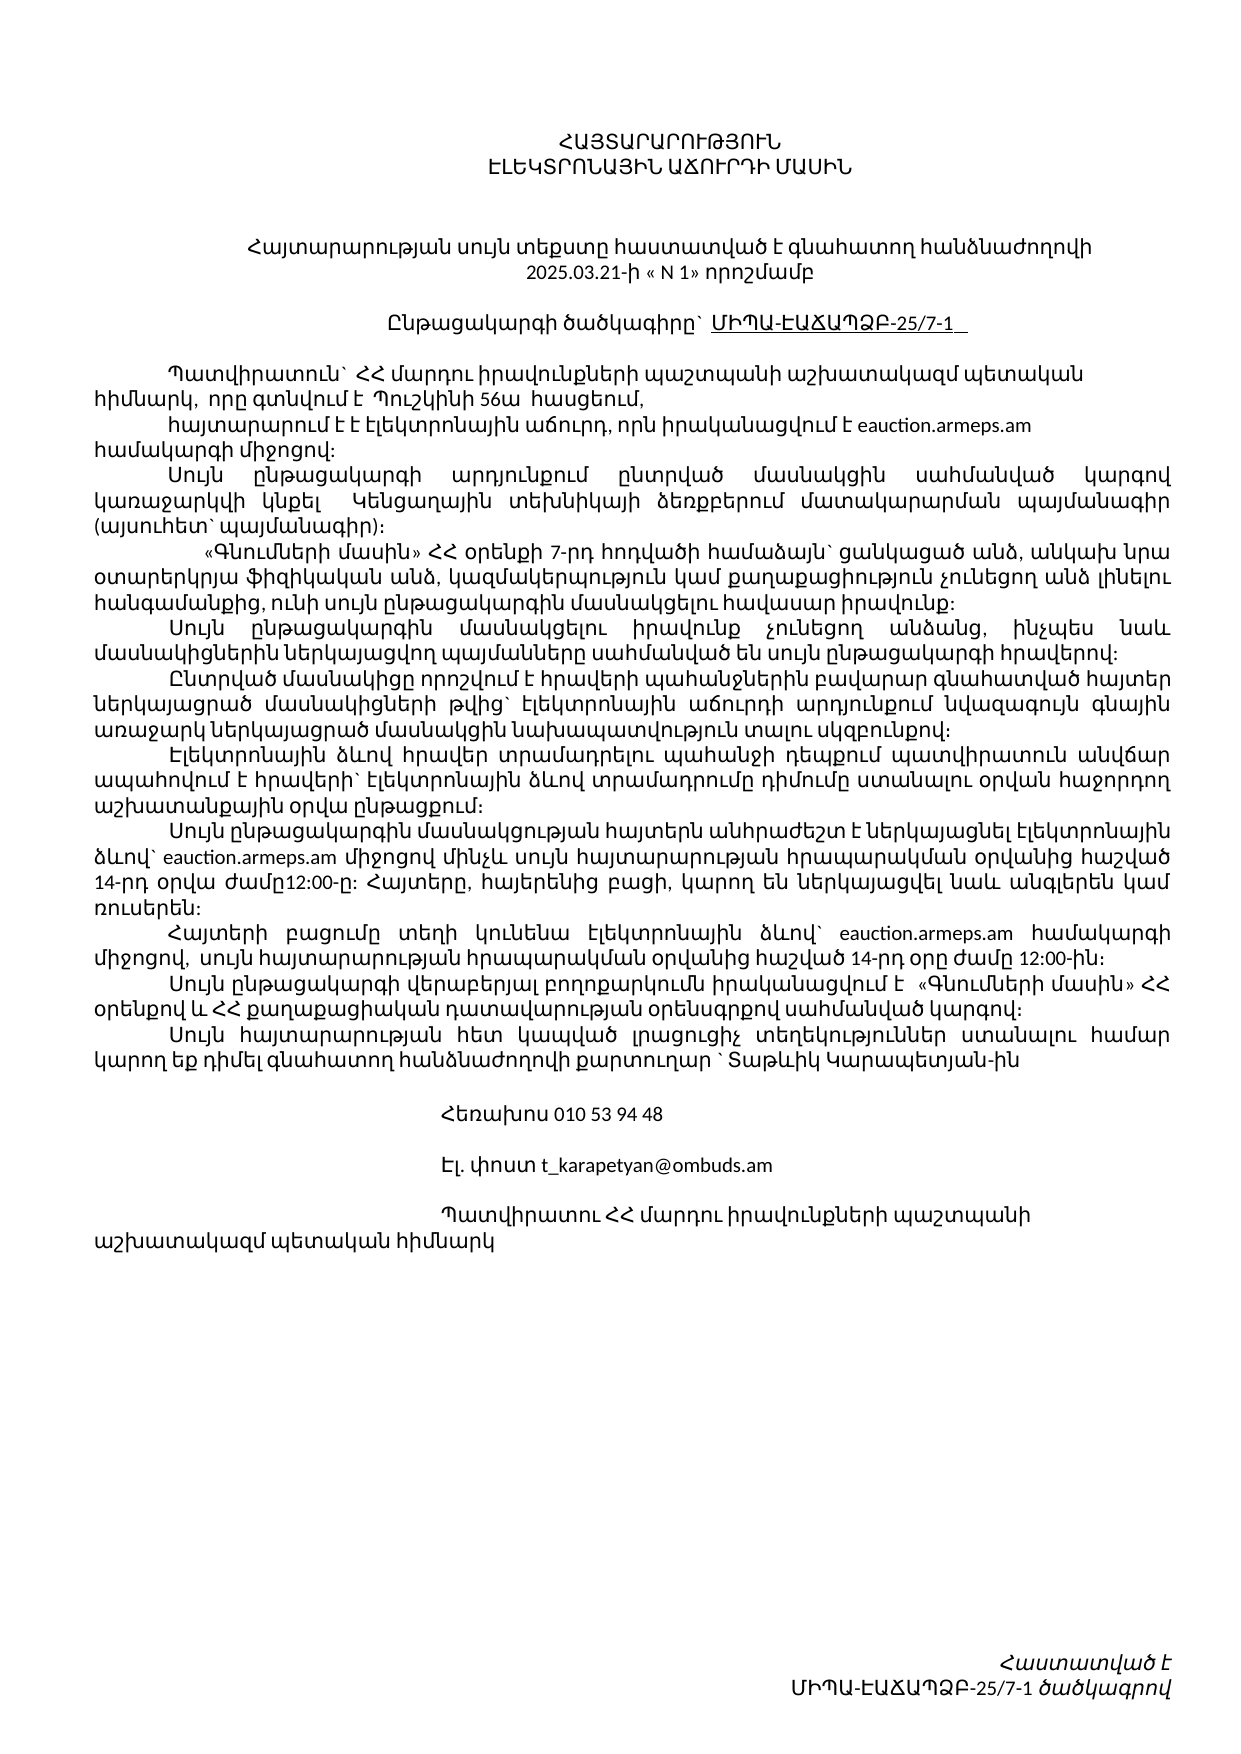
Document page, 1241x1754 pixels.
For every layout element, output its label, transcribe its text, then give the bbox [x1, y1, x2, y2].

text հայտարարում է է էլեկտրոնային աճուրդ, որն իրականացվում է eauction.armeps.am համակարգի միջոցով: [94, 412, 1171, 463]
text «Գնումների մասին» ՀՀ օրենքի 7-րդ հոդվածի համաձայն` ցանկացած անձ, անկախ նրա օտարերկրյա ֆիզիկական անձ, կազմակերպություն կամ քաղաքացիություն չունեցող անձ լինելու հանգամանքից, ունի սույն ընթացակարգին մասնակցելու հավասար իրավունք: [94, 539, 1171, 615]
text Էլեկտրոնային ձևով հրավեր տրամադրելու պահանջի դեպքում պատվիրատուն անվճար ապահովում է հրավերի` էլեկտրոնային ձևով տրամադրումը դիմումը ստանալու օրվան հաջորդող աշխատանքային օրվա ընթացքում։ [94, 742, 1171, 818]
text Ընթացակարգի ծածկագիրը` ՄԻՊԱ-ԷԱՃԱՊՁԲ-25/7-1 [94, 310, 1171, 336]
text Հայտերի բացումը տեղի կունենա էլեկտրոնային ձևով` eauction.armeps.am համակարգի միջոցով, սույն հայտարարության հրապարակման օրվանից հաշված 14-րդ օրը ժամը 12:00-ին։ [94, 920, 1171, 971]
text Սույն ընթացակարգի վերաբերյալ բողոքարկումն իրականացվում է «Գնումների մասին» ՀՀ օրենքով և ՀՀ քաղաքացիական դատավարության օրենսգրքով սահմանված կարգով։ [94, 971, 1171, 1022]
text 2025.03.21 -ի « N 1» որոշմամբ [94, 259, 1171, 285]
text Պատվիրատու ՀՀ մարդու իրավունքների պաշտպանի աշխատակազմ պետական հիմնարկ [94, 1203, 1171, 1253]
text Հայտարարության սույն տեքստը հաստատված է գնահատող հանձնաժողովի [94, 234, 1171, 259]
text Էլ. փոստ t_karapetyan@ombuds.am [94, 1152, 1171, 1177]
text Սույն ընթացակարգի արդյունքում ընտրված մասնակցին սահմանված կարգով կառաջարկվի կնքել Կենցաղային տեխնիկայի ձեռքբերում մատակարարման պայմանագիր (այսուհետ` պայմանագիր)։ [94, 463, 1171, 539]
text ՀԱՅՏԱՐԱՐՈՒԹՅՈՒՆ [94, 129, 1171, 154]
text Սույն հայտարարության հետ կապված լրացուցիչ տեղեկություններ ստանալու համար կարող եք դիմել գնահատող հանձնաժողովի քարտուղար ` Տաթևիկ Կարապետյան-ին [94, 1022, 1171, 1073]
text Սույն ընթացակարգին մասնակցելու իրավունք չունեցող անձանց, ինչպես նաև մասնակիցներին ներկայացվող պայմանները սահմանված են սույն ընթացակարգի հրավերով: [94, 615, 1171, 666]
text Պատվիրատուն` ՀՀ մարդու իրավունքների պաշտպանի աշխատակազմ պետական հիմնարկ, որը գտնվում է Պուշկինի 56ա հասցեում, [94, 361, 1171, 412]
text Հաստատված է [94, 1650, 1171, 1675]
text Սույն ընթացակարգին մասնակցության հայտերն անհրաժեշտ է ներկայացնել էլեկտրոնային ձևով` eauction.armeps.am միջոցով մինչև սույն հայտարարության հրապարակման օրվանից հաշված 14-րդ օրվա ժամը12:00-ը: Հայտերը, հայերենից բացի, կարող են ներկայացվել նաև անգլերեն կամ ռուսերեն: [94, 818, 1171, 920]
text Հեռախոս 010 53 94 48 [94, 1101, 1171, 1126]
text ՄԻՊԱ-ԷԱՃԱՊՁԲ-25/7-1 ծածկագրով [94, 1675, 1171, 1701]
text ԷԼԵԿՏՐՈՆԱՅԻՆ ԱՃՈՒՐԴԻ ՄԱՍԻՆ [94, 154, 1171, 180]
text Ընտրված մասնակիցը որոշվում է հրավերի պահանջներին բավարար գնահատված հայտեր ներկայացրած մասնակիցների թվից` էլեկտրոնային աճուրդի արդյունքում նվազագույն գնային առաջարկ ներկայացրած մասնակցին նախապատվություն տալու սկզբունքով։ [94, 666, 1171, 742]
